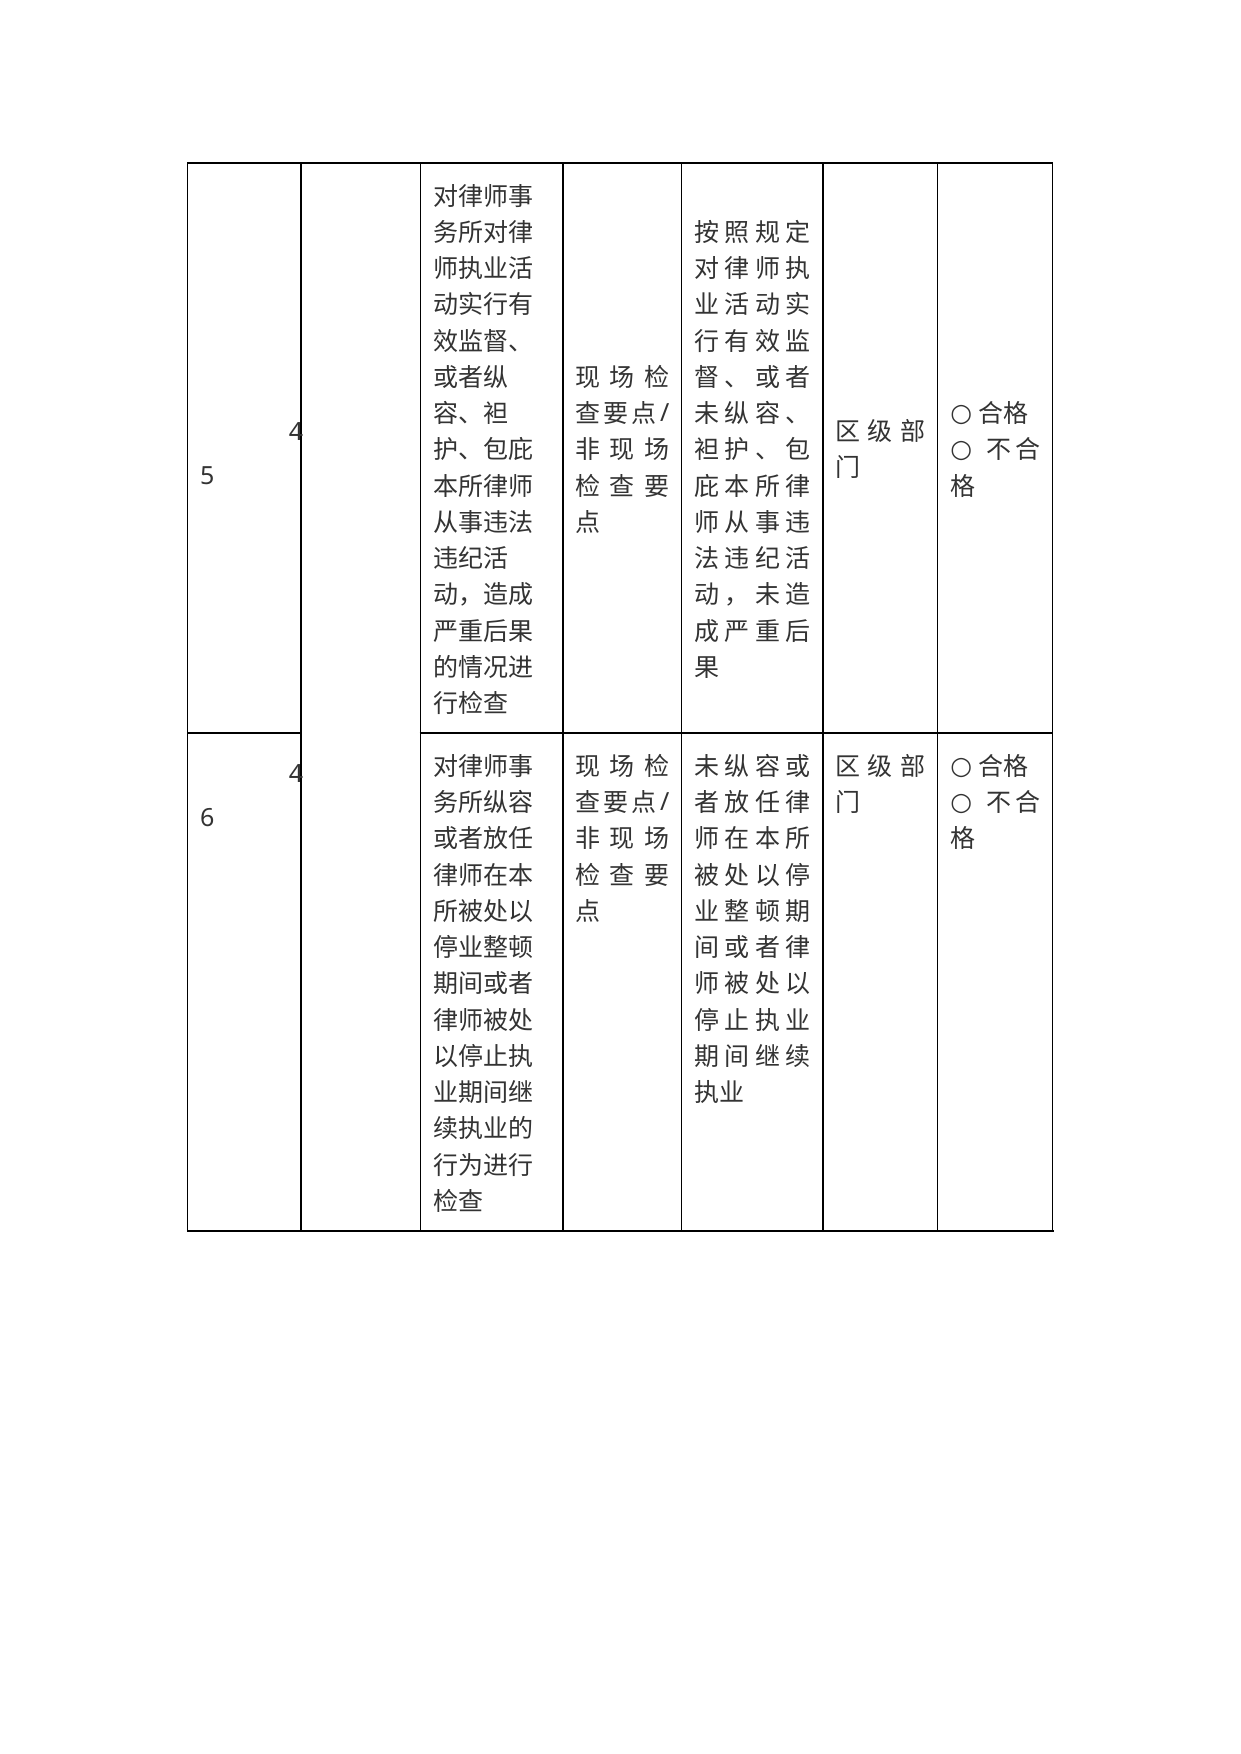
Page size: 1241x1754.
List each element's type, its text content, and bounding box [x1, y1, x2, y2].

table_cell 区级部门 [824, 164, 937, 732]
table_cell 未纵容或者放任律师在本所被处以停业整顿期间或者律师被处以停止执业期间继续执业 [682, 734, 822, 1230]
table_cell 46 [188, 734, 300, 1230]
table_cell 对律师事务所对律师执业活动实行有效监督、或者纵容、袒护、包庇本所律师从事违法违纪活动，造成严重后果的情况进行检查 [421, 164, 562, 732]
table_cell 现场检查要点/非现场检查要点 [564, 164, 681, 732]
table_cell ○ 合格 ○ 不合格 [938, 164, 1052, 732]
table_cell 按照规定对律师执业活动实行有效监督、或者未纵容、袒护、包庇本所律师从事违法违纪活动，未造成严重后果 [682, 164, 822, 732]
table_cell 区级部门 [824, 734, 937, 1230]
table_cell 45 [188, 164, 300, 732]
table_cell ○ 合格 ○ 不合格 [938, 734, 1052, 1230]
table_cell 对律师事务所纵容或者放任律师在本所被处以停业整顿期间或者律师被处以停止执业期间继续执业的行为进行检查 [421, 734, 562, 1230]
table_cell 现场检查要点/非现场检查要点 [564, 734, 681, 1230]
